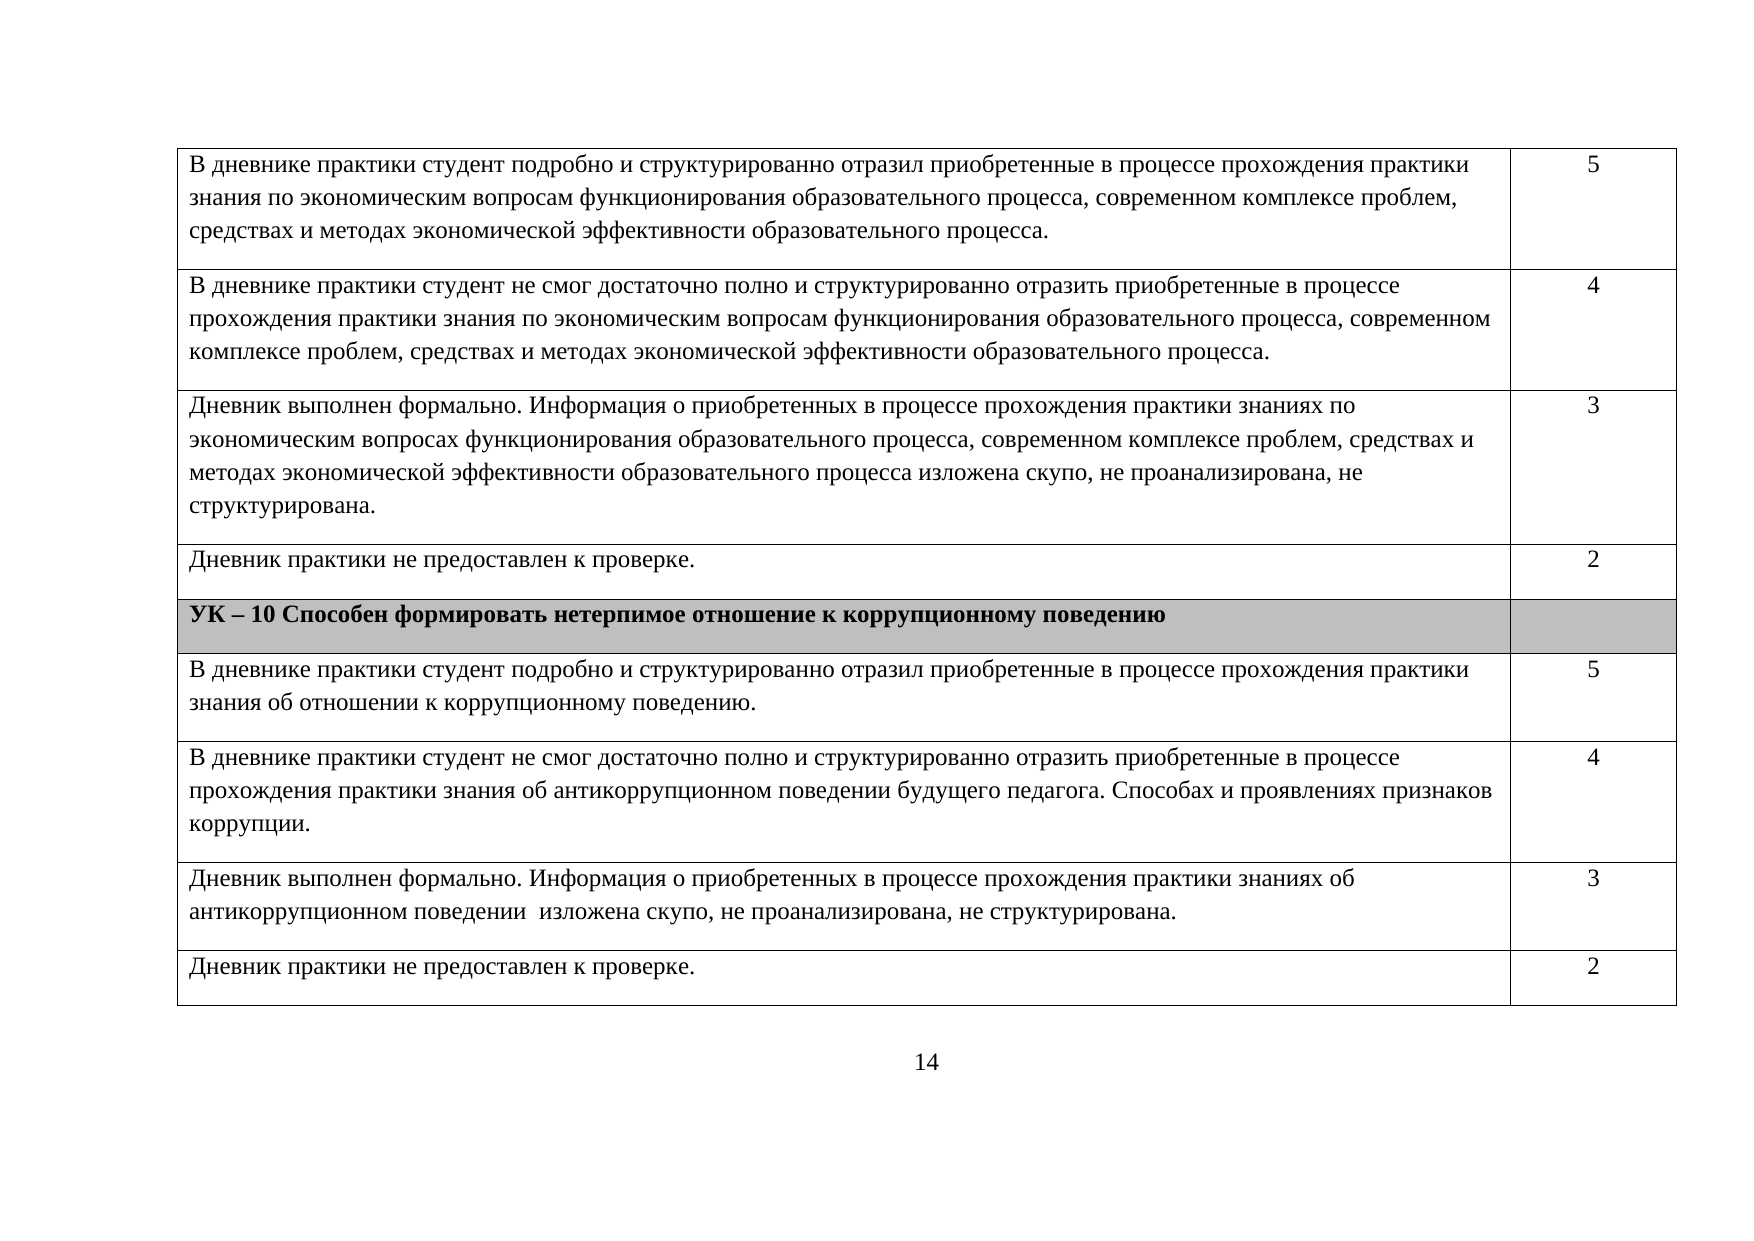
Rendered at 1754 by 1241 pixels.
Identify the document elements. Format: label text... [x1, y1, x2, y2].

table_cell УК – 10 Способен формировать нетерпимое отношение к коррупционному поведению [178, 600, 1510, 653]
table_cell 3 [1511, 391, 1676, 543]
table_cell В дневнике практики студент подробно и структурированно отразил приобретенные в процессе прохождения практики знания по экономическим вопросам функционирования образовательного процесса, современном комплексе проблем, средствах и методах экономической эффективности образовательного процесса. [178, 149, 1510, 269]
table_cell 3 [1511, 863, 1676, 950]
table_cell [1511, 600, 1676, 653]
table_cell 5 [1511, 149, 1676, 269]
table_cell 4 [1511, 742, 1676, 862]
table_cell Дневник выполнен формально. Информация о приобретенных в процессе прохождения практики знаниях по экономическим вопросах функционирования образовательного процесса, современном комплексе проблем, средствах и методах экономической эффективности образовательного процесса изложена скупо, не проанализирована, не структурирована. [178, 391, 1510, 543]
table_cell Дневник практики не предоставлен к проверке. [178, 951, 1510, 1005]
table_cell 2 [1511, 545, 1676, 598]
table_cell В дневнике практики студент не смог достаточно полно и структурированно отразить приобретенные в процессе прохождения практики знания об антикоррупционном поведении будущего педагога. Способах и проявлениях признаков коррупции. [178, 742, 1510, 862]
table_cell 2 [1511, 951, 1676, 1005]
table_cell В дневнике практики студент подробно и структурированно отразил приобретенные в процессе прохождения практики знания об отношении к коррупционному поведению. [178, 654, 1510, 741]
table_cell В дневнике практики студент не смог достаточно полно и структурированно отразить приобретенные в процессе прохождения практики знания по экономическим вопросам функционирования образовательного процесса, современном комплексе проблем, средствах и методах экономической эффективности образовательного процесса. [178, 270, 1510, 389]
table_cell Дневник практики не предоставлен к проверке. [178, 545, 1510, 598]
table_cell 4 [1511, 270, 1676, 389]
table_cell Дневник выполнен формально. Информация о приобретенных в процессе прохождения практики знаниях об антикоррупционном поведении изложена скупо, не проанализирована, не структурирована. [178, 863, 1510, 950]
table_cell 5 [1511, 654, 1676, 741]
